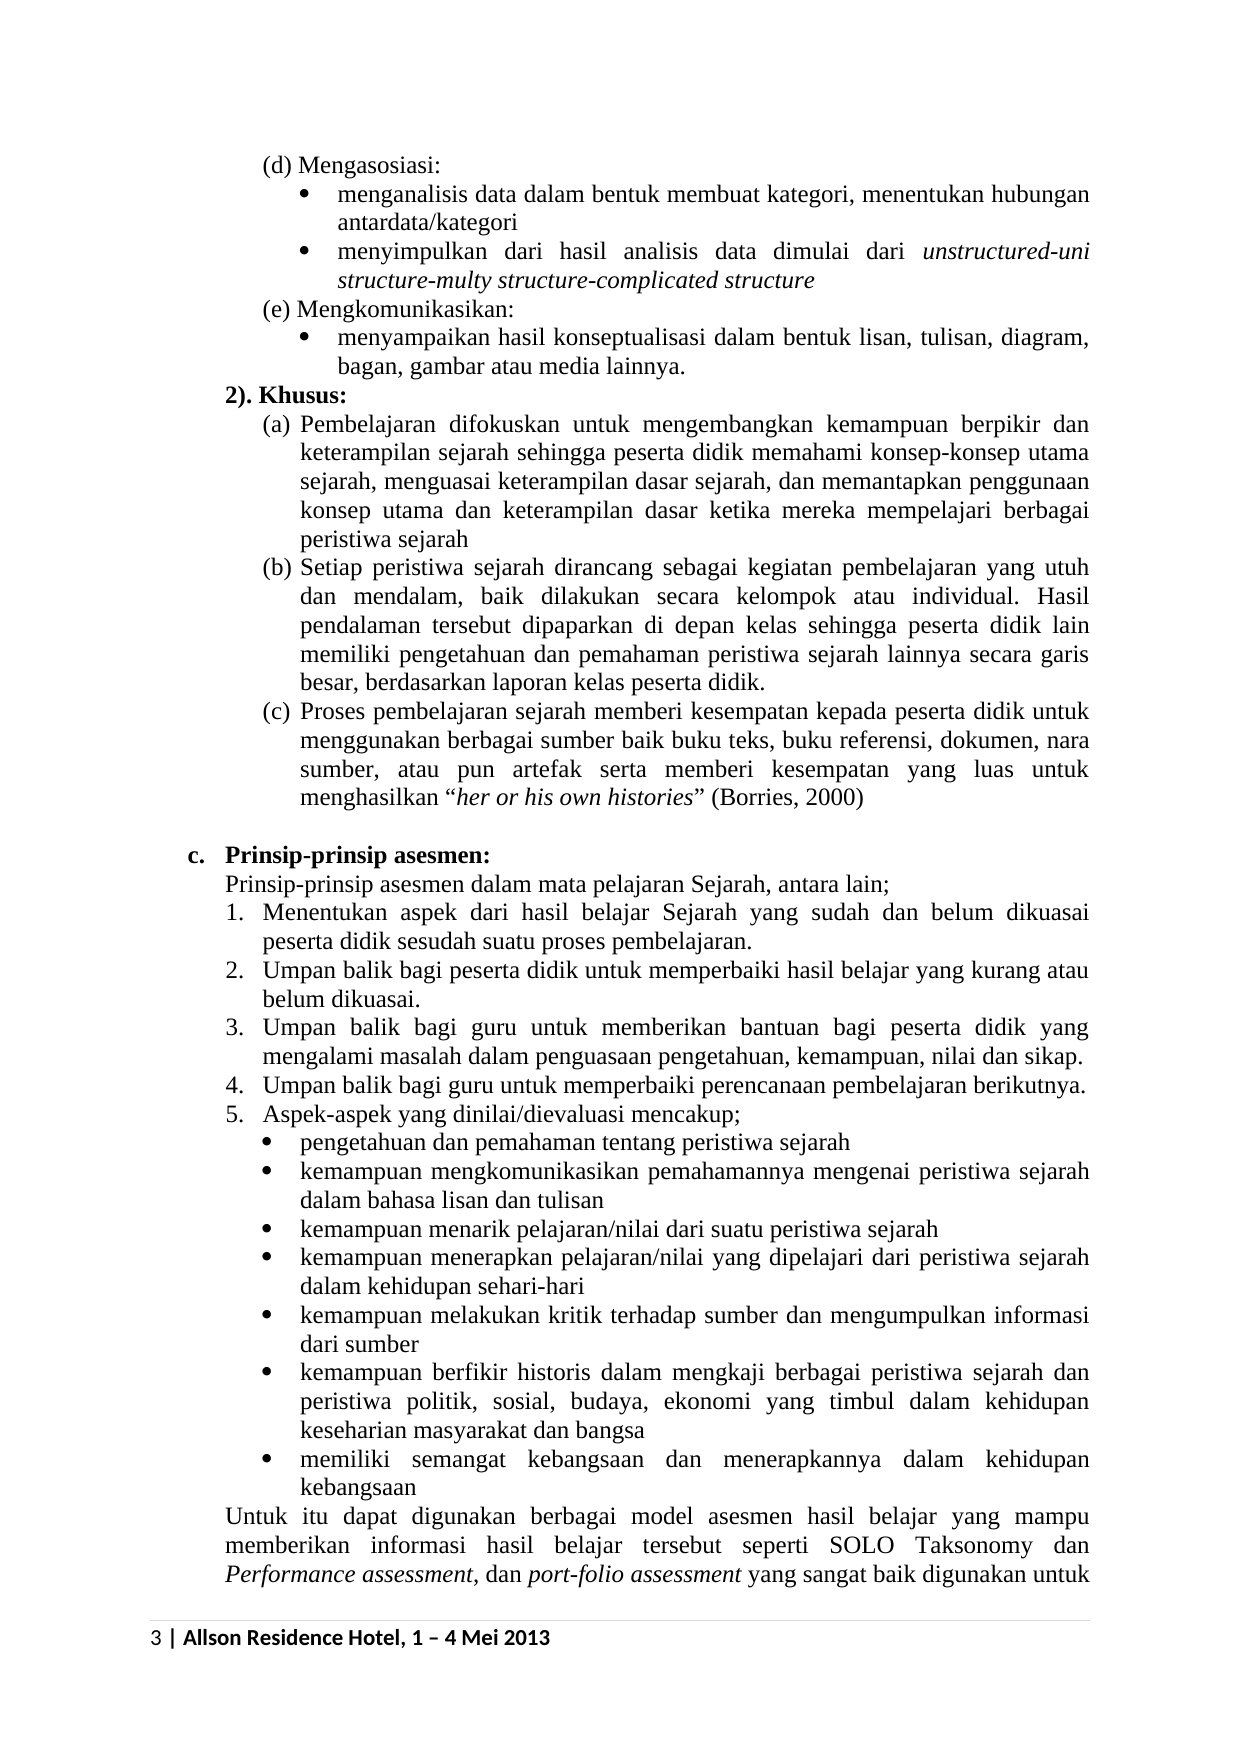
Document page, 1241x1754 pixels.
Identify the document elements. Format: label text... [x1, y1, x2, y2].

text (e) Mengkomunikasikan: [262, 294, 1090, 322]
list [225, 1501, 1090, 1587]
list memiliki semangat kebangsaan dan menerapkannya dalam kehidupan kebangsaan [262, 1444, 1090, 1501]
list kemampuan menerapkan pelajaran/nilai yang dipelajari dari peristiwa sejarah dalam kehidupan sehari-hari [262, 1242, 1090, 1300]
list Menentukan aspek dari hasil belajar Sejarah yang sudah dan belum dikuasai peserta didik sesudah suatu proses pembelajaran. [225, 897, 1090, 955]
text 2). Khusus: [225, 380, 1090, 409]
list menyampaikan hasil konseptualisasi dalam bentuk lisan, tulisan, diagram, bagan, gambar atau media lainnya. [300, 322, 1090, 380]
text c. Prinsip-prinsip asesmen: [187, 840, 1090, 869]
list Aspek-aspek yang dinilai/dievaluasi mencakup; [225, 1099, 1090, 1127]
text Prinsip-prinsip asesmen dalam mata pelajaran Sejarah, antara lain; [194, 869, 1090, 897]
list Umpan balik bagi guru untuk memberikan bantuan bagi peserta didik yang mengalami masalah dalam penguasaan pengetahuan, kemampuan, nilai dan sikap. [225, 1012, 1090, 1070]
list Pembelajaran difokuskan untuk mengembangkan kemampuan berpikir dan keterampilan sejarah sehingga peserta didik memahami konsep-konsep utama sejarah, menguasai keterampilan dasar sejarah, dan memantapkan penggunaan konsep utama dan keterampilan dasar ketika mereka mempelajari berbagai peristiwa sejarah [262, 409, 1090, 552]
text (d) Mengasosiasi: [262, 150, 1090, 179]
list kemampuan melakukan kritik terhadap sumber dan mengumpulkan informasi dari sumber [262, 1300, 1090, 1357]
list kemampuan menarik pelajaran/nilai dari suatu peristiwa sejarah [262, 1214, 1090, 1242]
list menganalisis data dalam bentuk membuat kategori, menentukan hubungan antardata/kategori [300, 179, 1090, 236]
list Setiap peristiwa sejarah dirancang sebagai kegiatan pembelajaran yang utuh dan mendalam, baik dilakukan secara kelompok atau individual. Hasil pendalaman tersebut dipaparkan di depan kelas sehingga peserta didik lain memiliki pengetahuan dan pemahaman peristiwa sejarah lainnya secara garis besar, berdasarkan laporan kelas peserta didik. [262, 552, 1090, 696]
list kemampuan berfikir historis dalam mengkaji berbagai peristiwa sejarah dan peristiwa politik, sosial, budaya, ekonomi yang timbul dalam kehidupan keseharian masyarakat dan bangsa [262, 1357, 1090, 1444]
list Proses pembelajaran sejarah memberi kesempatan kepada peserta didik untuk menggunakan berbagai sumber baik buku teks, buku referensi, dokumen, nara sumber, atau pun artefak serta memberi kesempatan yang luas untuk menghasilkan “her or his own histories” (Borries, 2000) [262, 696, 1090, 811]
list pengetahuan dan pemahaman tentang peristiwa sejarah [262, 1127, 1090, 1156]
list menyimpulkan dari hasil analisis data dimulai dari unstructured-uni structure-multy structure-complicated structure [300, 236, 1090, 294]
list kemampuan mengkomunikasikan pemahamannya mengenai peristiwa sejarah dalam bahasa lisan dan tulisan [262, 1156, 1090, 1214]
list Umpan balik bagi peserta didik untuk memperbaiki hasil belajar yang kurang atau belum dikuasai. [225, 955, 1090, 1012]
list Umpan balik bagi guru untuk memperbaiki perencanaan pembelajaran berikutnya. [225, 1070, 1090, 1099]
